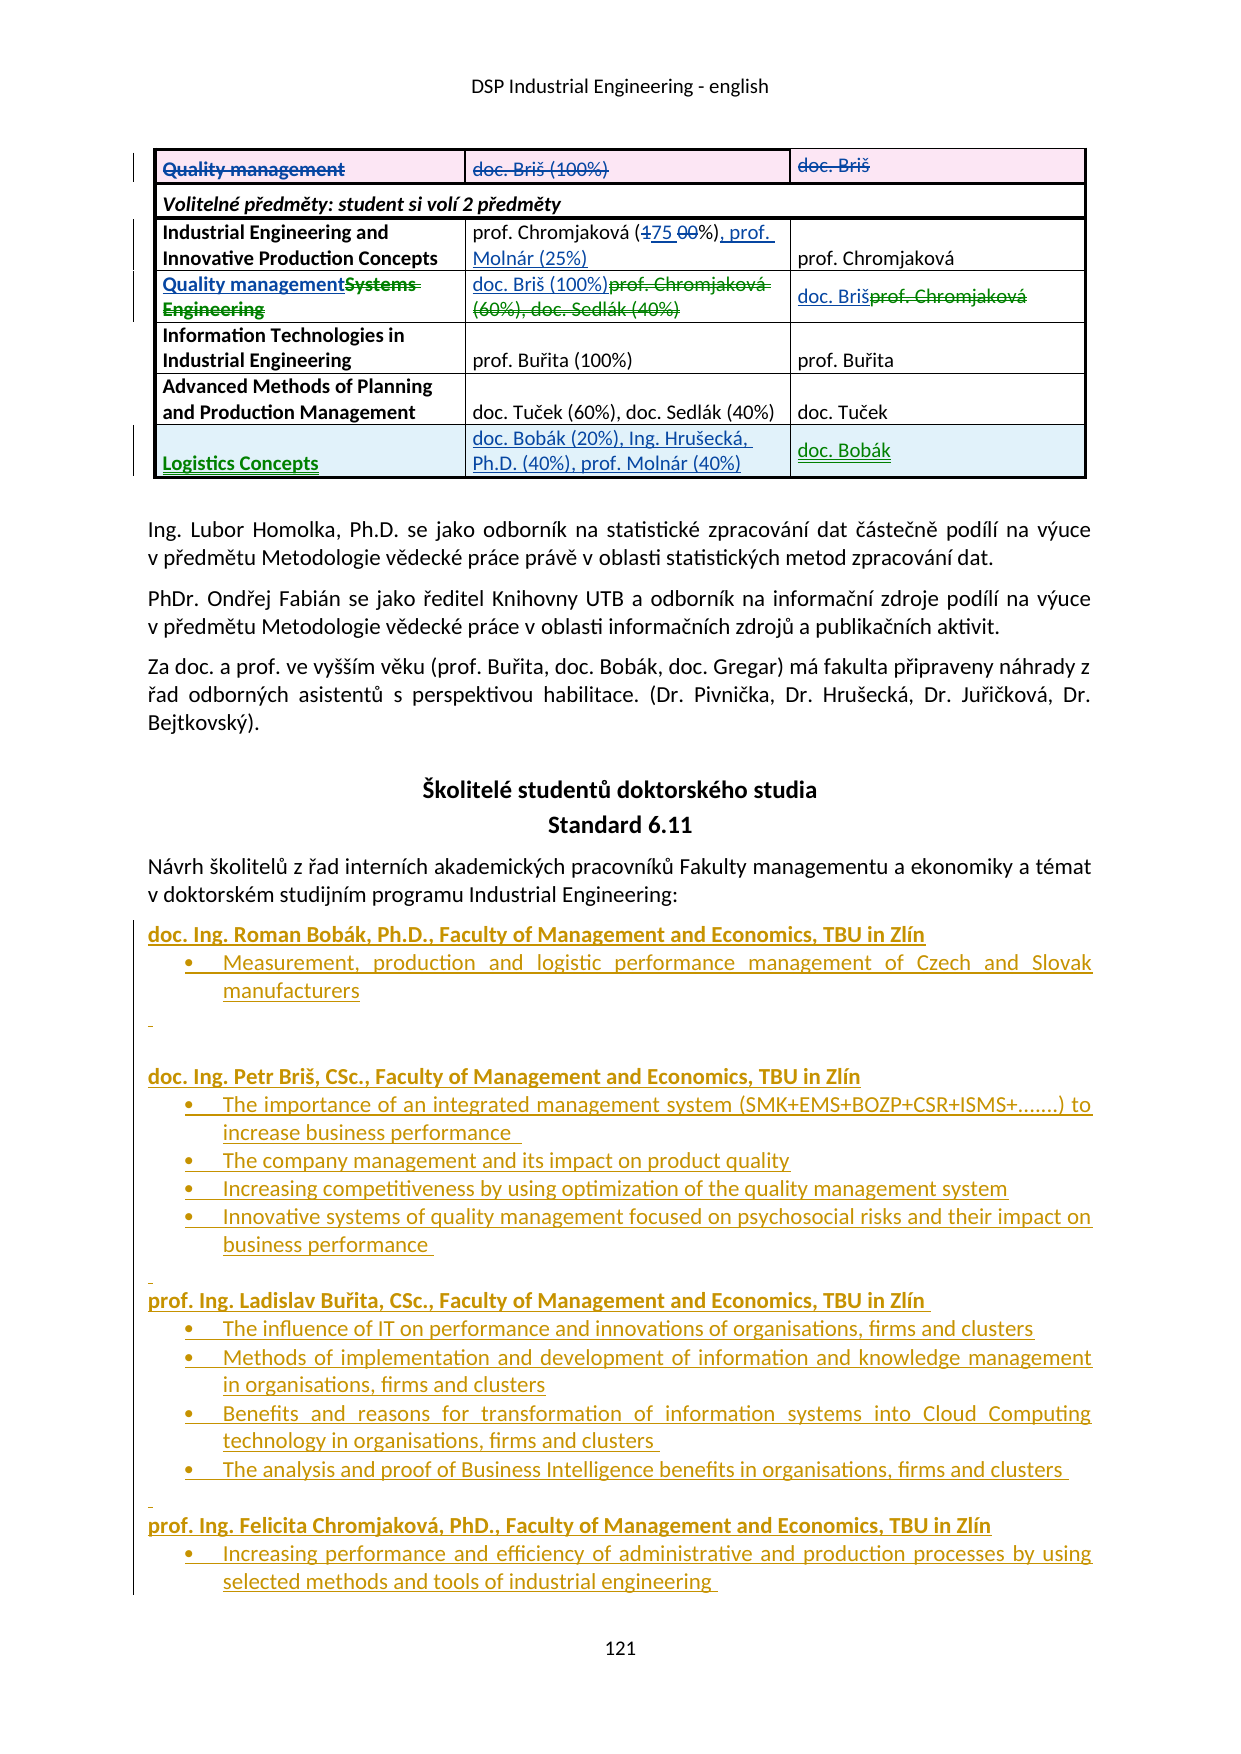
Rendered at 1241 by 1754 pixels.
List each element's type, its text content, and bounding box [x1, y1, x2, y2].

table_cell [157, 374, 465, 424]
subtitle Školitelé studentů doktorského studia [148, 774, 1093, 804]
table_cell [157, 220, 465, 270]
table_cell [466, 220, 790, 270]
text Ing. Lubor Homolka, Ph.D. se jako odborník na statistické zpracování dat částečně podílí na výuce v předmětu Metodologie vědecké práce právě v oblasti statistických metod zpracování dat. [148, 515, 1093, 571]
subtitle Standard 6.11 [148, 809, 1093, 839]
text PhDr. Ondřej Fabián se jako ředitel Knihovny UTB a odborník na informační zdroje podílí na výuce v předmětu Metodologie vědecké práce v oblasti informačních zdrojů a publikačních aktivit. [148, 584, 1093, 640]
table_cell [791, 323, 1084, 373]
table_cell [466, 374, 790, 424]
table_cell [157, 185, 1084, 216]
text Návrh školitelů z řad interních akademických pracovníků Fakulty managementu a ekonomiky a témat v doktorském studijním programu Industrial Engineering: [148, 852, 1093, 908]
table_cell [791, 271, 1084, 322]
text Za doc. a prof. ve vyšším věku (prof. Buřita, doc. Bobák, doc. Gregar) má fakulta připraveny náhrady z řad odborných asistentů s perspektivou habilitace. (Dr. Pivnička, Dr. Hrušecká, Dr. Juřičková, Dr. Bejtkovský). [148, 652, 1093, 737]
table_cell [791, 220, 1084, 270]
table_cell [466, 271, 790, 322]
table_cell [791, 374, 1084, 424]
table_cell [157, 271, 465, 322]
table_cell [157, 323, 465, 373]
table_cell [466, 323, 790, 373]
